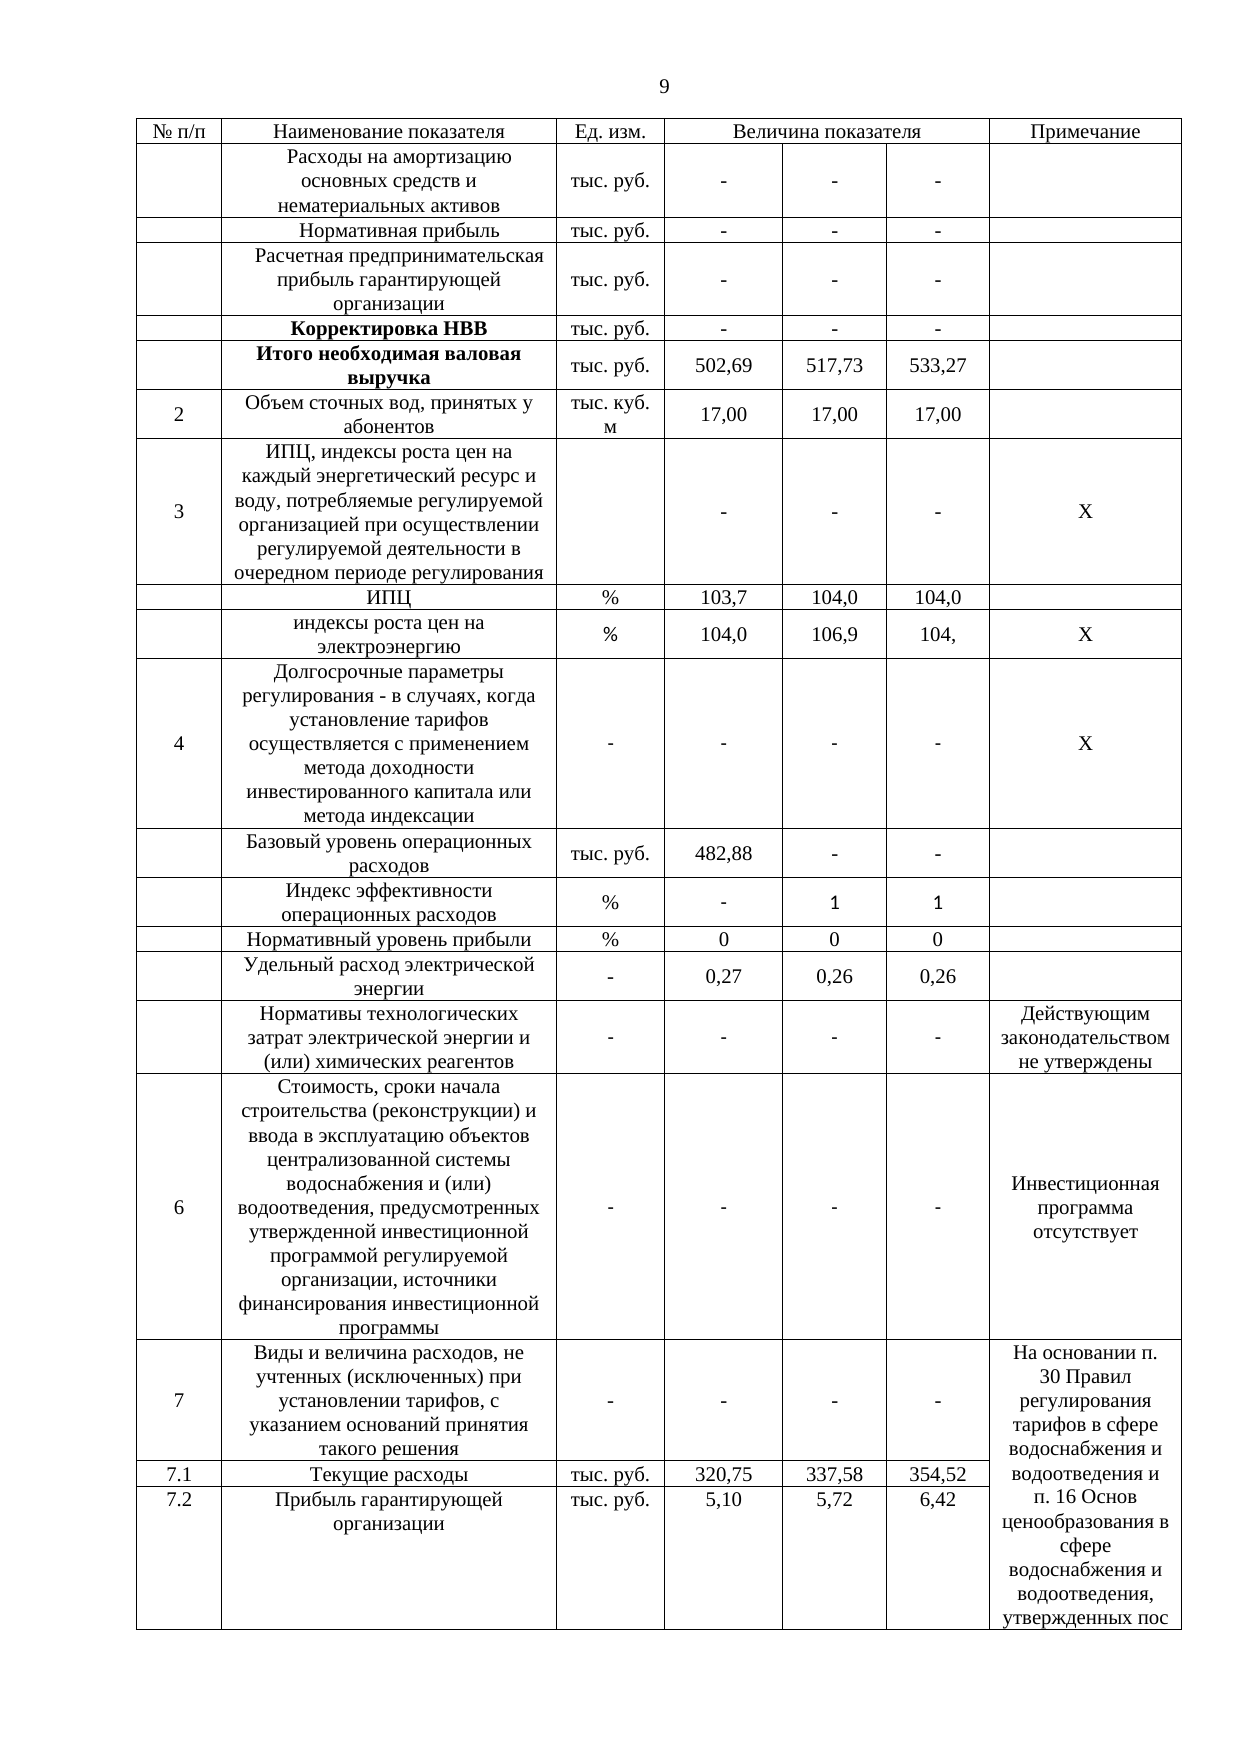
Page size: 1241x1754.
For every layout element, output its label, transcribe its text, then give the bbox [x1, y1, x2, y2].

table_cell - [783, 1340, 886, 1460]
table_cell тыс. руб. [557, 1461, 664, 1486]
table_cell тыс. куб. м [557, 390, 664, 438]
table_cell Нормативный уровень прибыли [222, 927, 556, 951]
table_cell [990, 585, 1181, 609]
table_cell - [887, 1074, 989, 1339]
table_cell [990, 390, 1181, 438]
table_cell [990, 218, 1181, 242]
table_cell Корректировка НВВ [222, 316, 556, 340]
table_cell - [665, 878, 782, 926]
table_cell 0,26 [783, 952, 886, 1000]
table_cell 104,0 [783, 585, 886, 609]
table_cell - [665, 144, 782, 217]
table_cell 5,10 [665, 1487, 782, 1629]
table_cell 103,7 [665, 585, 782, 609]
table_cell 354,52 [887, 1461, 989, 1486]
table_cell Стоимость, сроки начала строительства (реконструкции) и ввода в эксплуатацию объектов централизованной системы водоснабжения и (или) водоотведения, предусмотренных утвержденной инвестиционной программой регулируемой организации, источники финансирования инвестиционной программы [222, 1074, 556, 1339]
table_cell - [887, 1001, 989, 1073]
table_cell - [665, 1001, 782, 1073]
table_cell [990, 316, 1181, 340]
table_cell индексы роста цен на электроэнергию [222, 610, 556, 658]
table_cell тыс. руб. [557, 829, 664, 877]
table_header № п/п [137, 119, 221, 143]
table_cell 337,58 [783, 1461, 886, 1486]
table_cell Удельный расход электрической энергии [222, 952, 556, 1000]
table_cell 4 [137, 659, 221, 827]
table_cell Текущие расходы [222, 1461, 556, 1486]
table_cell [137, 144, 221, 217]
table_cell Итого необходимая валовая выручка [222, 341, 556, 389]
table_cell 2 [137, 390, 221, 438]
table_cell - [887, 439, 989, 584]
table_cell - [783, 829, 886, 877]
table_cell - [557, 1001, 664, 1073]
table_cell ИПЦ [222, 585, 556, 609]
table_cell тыс. руб. [557, 243, 664, 315]
table_cell 5,72 [783, 1487, 886, 1629]
table_cell - [887, 1340, 989, 1460]
table_cell [137, 829, 221, 877]
table_cell Инвестиционная программа отсутствует [990, 1074, 1181, 1339]
table_cell - [665, 1340, 782, 1460]
table_cell 482,88 [665, 829, 782, 877]
table_cell [990, 927, 1181, 951]
table_cell - [783, 1074, 886, 1339]
table_cell - [665, 243, 782, 315]
table_cell - [557, 952, 664, 1000]
table_cell - [665, 439, 782, 584]
table_cell % [557, 610, 664, 658]
table_cell 17,00 [665, 390, 782, 438]
table_cell [990, 952, 1181, 1000]
table_cell [990, 341, 1181, 389]
table_cell Индекс эффективности операционных расходов [222, 878, 556, 926]
table_cell 0 [665, 927, 782, 951]
table_cell Х [990, 439, 1181, 584]
table_cell - [887, 243, 989, 315]
table_cell [990, 243, 1181, 315]
table_cell 502,69 [665, 341, 782, 389]
table_cell 7 [137, 1340, 221, 1460]
table_cell - [557, 659, 664, 827]
table_header Величина показателя [665, 119, 989, 143]
table_cell 533,27 [887, 341, 989, 389]
table_cell - [783, 1001, 886, 1073]
table_cell 106,9 [783, 610, 886, 658]
table_cell [137, 218, 221, 242]
table_cell Прибыль гарантирующей организации [222, 1487, 556, 1629]
table_cell 0,27 [665, 952, 782, 1000]
table_cell - [665, 1074, 782, 1339]
table_cell - [887, 659, 989, 827]
table_cell - [887, 144, 989, 217]
table_cell [990, 878, 1181, 926]
table_cell - [887, 829, 989, 877]
table_cell Нормативная прибыль [222, 218, 556, 242]
table_cell [137, 1001, 221, 1073]
table_cell - [783, 144, 886, 217]
table_cell [137, 610, 221, 658]
table_cell 1 [783, 878, 886, 926]
table_cell 0,26 [887, 952, 989, 1000]
table_header Примечание [990, 119, 1181, 143]
table_cell - [783, 243, 886, 315]
table_cell 320,75 [665, 1461, 782, 1486]
table_cell Базовый уровень операционных расходов [222, 829, 556, 877]
table_cell % [557, 585, 664, 609]
table_cell 6 [137, 1074, 221, 1339]
table_cell Долгосрочные параметры регулирования - в случаях, когда установление тарифов осуществляется с применением метода доходности инвестированного капитала или метода индексации [222, 659, 556, 827]
table_cell - [783, 659, 886, 827]
table_cell 104, [887, 610, 989, 658]
table_cell Виды и величина расходов, не учтенных (исключенных) при установлении тарифов, с указанием оснований принятия такого решения [222, 1340, 556, 1460]
table_cell тыс. руб. [557, 341, 664, 389]
table_cell - [783, 439, 886, 584]
table_cell [137, 952, 221, 1000]
table_cell 0 [783, 927, 886, 951]
table_cell [137, 878, 221, 926]
table_cell 0 [887, 927, 989, 951]
table_cell 7.2 [137, 1487, 221, 1629]
table_cell % [557, 878, 664, 926]
table_cell тыс. руб. [557, 218, 664, 242]
table_cell 517,73 [783, 341, 886, 389]
table_cell 6,42 [887, 1487, 989, 1629]
table_header Наименование показателя [222, 119, 556, 143]
table_cell Объем сточных вод, принятых у абонентов [222, 390, 556, 438]
table_cell Х [990, 610, 1181, 658]
table_cell - [557, 1074, 664, 1339]
table_cell - [557, 1340, 664, 1460]
table_cell 104,0 [665, 610, 782, 658]
table_cell 7.1 [137, 1461, 221, 1486]
table_cell [137, 585, 221, 609]
table_cell тыс. руб. [557, 316, 664, 340]
table_cell Х [990, 659, 1181, 827]
table_cell % [557, 927, 664, 951]
table_cell Действующим законодательством не утверждены [990, 1001, 1181, 1073]
table_cell [137, 341, 221, 389]
table_cell ИПЦ, индексы роста цен на каждый энергетический ресурс и воду, потребляемые регулируемой организацией при осуществлении регулируемой деятельности в очередном периоде регулирования [222, 439, 556, 584]
table_cell 17,00 [783, 390, 886, 438]
table_cell 3 [137, 439, 221, 584]
table_cell 1 [887, 878, 989, 926]
table_cell 104,0 [887, 585, 989, 609]
table_cell На основании п. 30 Правил регулирования тарифов в сфере водоснабжения и водоотведения и п. 16 Основ ценообразования в сфере водоснабжения и водоотведения, утвержденных постановлением Правительства РФ от 13.05.2013 № 406 [990, 1340, 1181, 1629]
table_cell Расчетная предпринимательская прибыль гарантирующей организации [222, 243, 556, 315]
table_cell [990, 829, 1181, 877]
table_cell Расходы на амортизацию основных средств и нематериальных активов [222, 144, 556, 217]
table_cell тыс. руб. [557, 1487, 664, 1629]
table_cell Нормативы технологических затрат электрической энергии и (или) химических реагентов [222, 1001, 556, 1073]
table_cell - [665, 659, 782, 827]
table_cell тыс. руб. [557, 144, 664, 217]
table_cell 17,00 [887, 390, 989, 438]
table_cell [137, 316, 221, 340]
table_cell [990, 144, 1181, 217]
table_header Ед. изм. [557, 119, 664, 143]
table_cell [137, 927, 221, 951]
table_cell [137, 243, 221, 315]
table_cell [557, 439, 664, 584]
